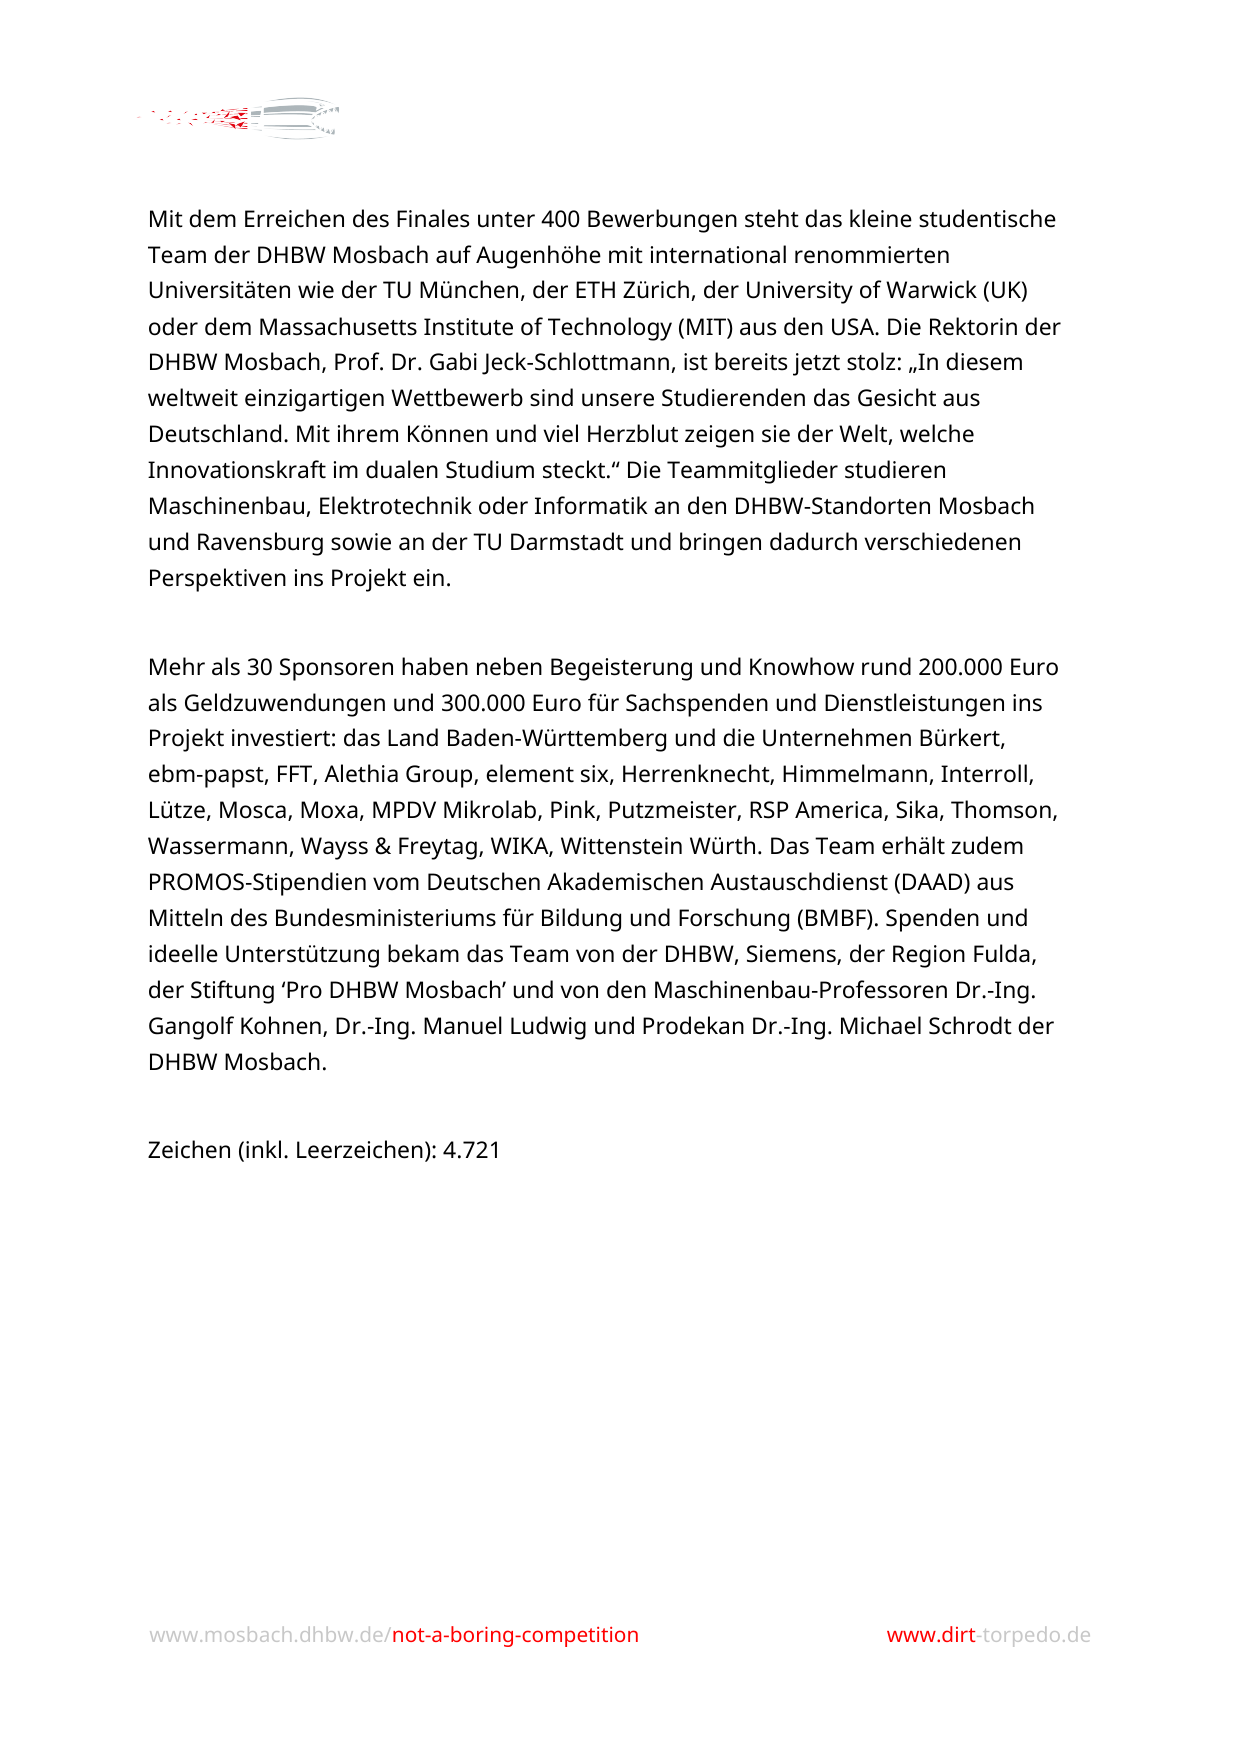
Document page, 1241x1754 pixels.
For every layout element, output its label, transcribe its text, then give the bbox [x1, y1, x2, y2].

picture [118, 73, 350, 146]
text Mehr als 30 Sponsoren haben neben Begeisterung und Knowhow rund 200.000 Euro als Geldzuwendungen und 300.000 Euro für Sachspenden und Dienstleistungen ins Projekt investiert: das Land Baden-Württemberg und die Unternehmen Bürkert, ebm-papst, FFT, Alethia Group, element six, Herrenknecht, Himmelmann, Interroll, Lütze, Mosca, Moxa, MPDV Mikrolab, Pink, Putzmeister, RSP America, Sika, Thomson, Wassermann, Wayss & Freytag, WIKA, Wittenstein Würth. Das Team erhält zudem PROMOS-Stipendien vom Deutschen Akademischen Austauschdienst (DAAD) aus Mitteln des Bundesministeriums für Bildung und Forschung (BMBF). Spenden und ideelle Unterstützung bekam das Team von der DHBW, Siemens, der Region Fulda, der Stiftung ‘Pro DHBW Mosbach’ und von den Maschinenbau-Professoren Dr.-Ing. Gangolf Kohnen, Dr.-Ing. Manuel Ludwig und Prodekan Dr.-Ing. Michael Schrodt der DHBW Mosbach. [148, 651, 1063, 1077]
text Mit dem Erreichen des Finales unter 400 Bewerbungen steht das kleine studentische Team der DHBW Mosbach auf Augenhöhe mit international renommierten Universitäten wie der TU München, der ETH Zürich, der University of Warwick (UK) oder dem Massachusetts Institute of Technology (MIT) aus den USA. Die Rektorin der DHBW Mosbach, Prof. Dr. Gabi Jeck-Schlottmann, ist bereits jetzt stolz: „In diesem weltweit einzigartigen Wettbewerb sind unsere Studierenden das Gesicht aus Deutschland. Mit ihrem Können und viel Herzblut zeigen sie der Welt, welche Innovationskraft im dualen Studium steckt.“ Die Teammitglieder studieren Maschinenbau, Elektrotechnik oder Informatik an den DHBW-Standorten Mosbach und Ravensburg sowie an der TU Darmstadt und bringen dadurch verschiedenen Perspektiven ins Projekt ein. [148, 167, 1063, 593]
text Zeichen (inkl. Leerzeichen): 4.721 [148, 1134, 1063, 1166]
